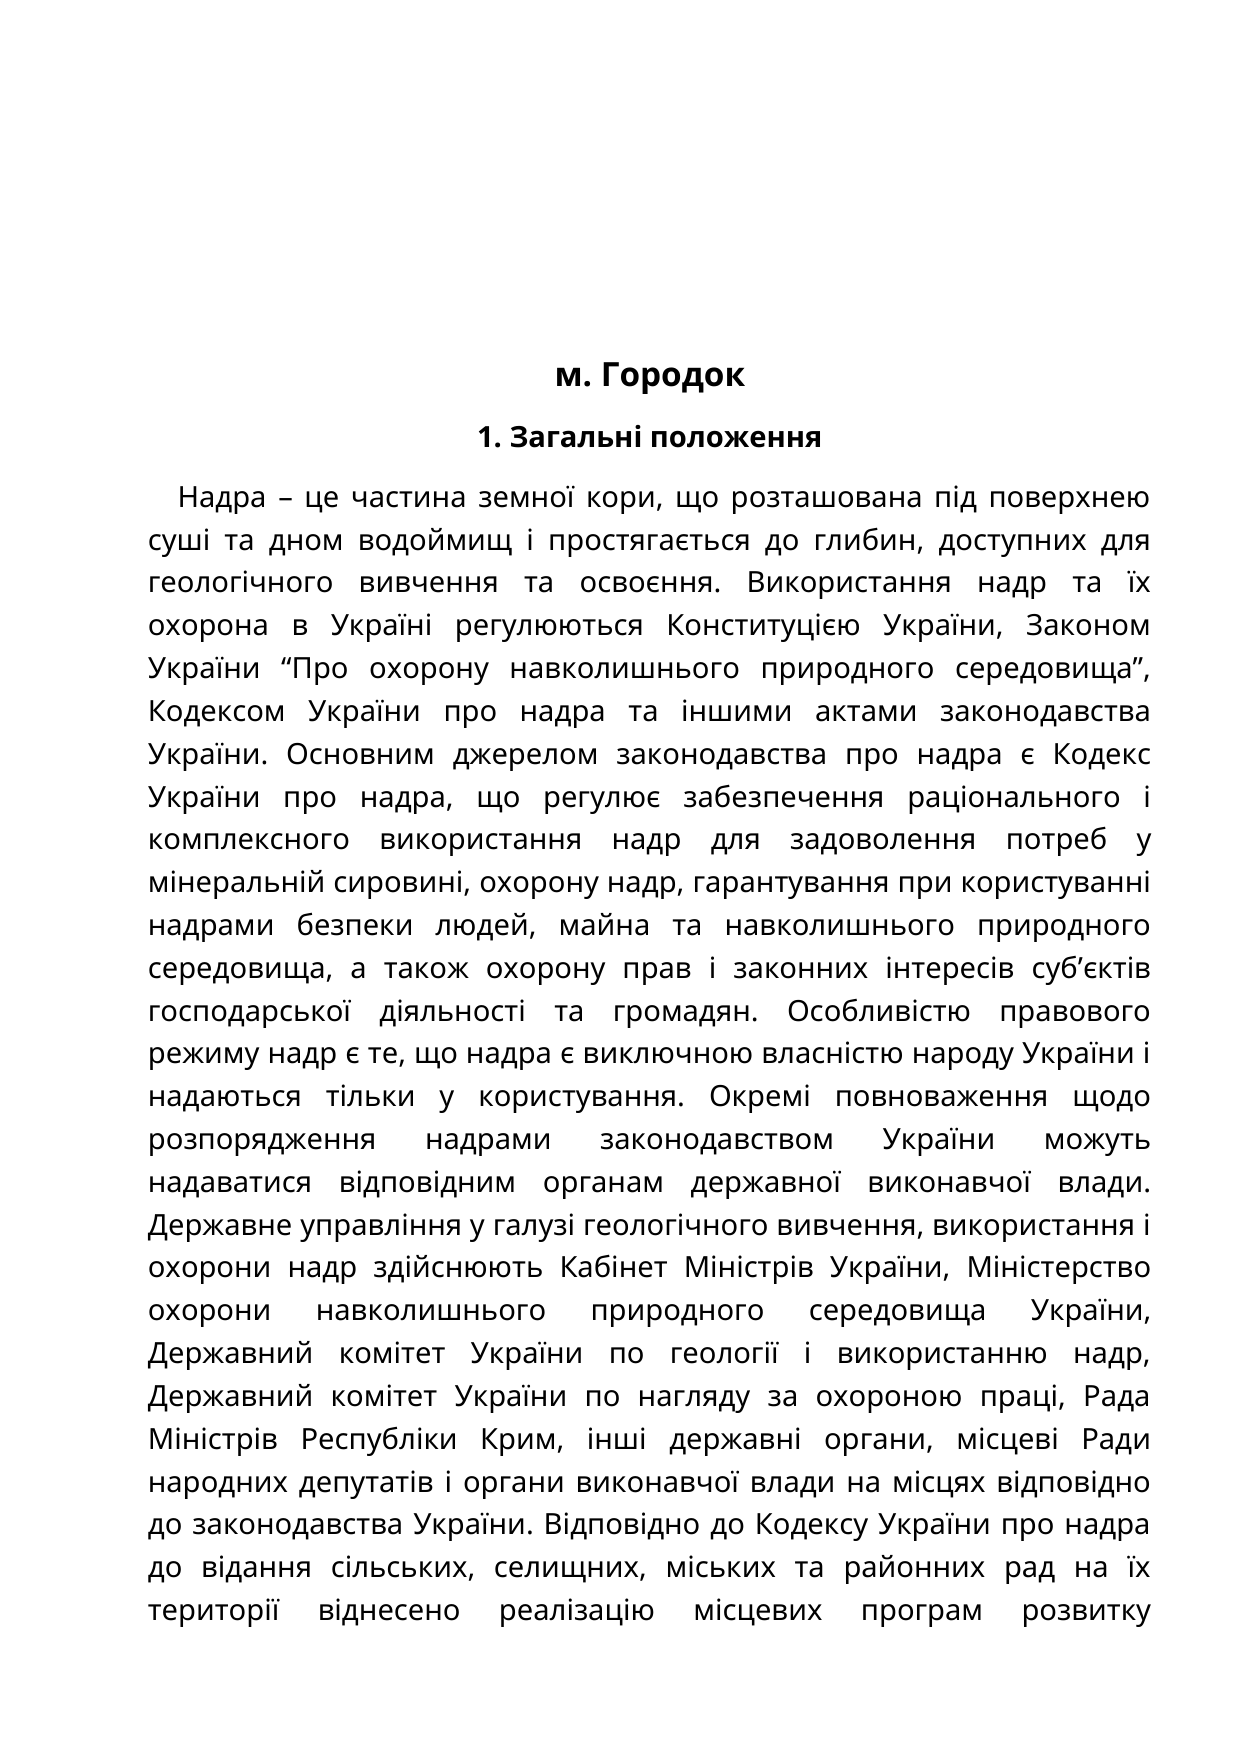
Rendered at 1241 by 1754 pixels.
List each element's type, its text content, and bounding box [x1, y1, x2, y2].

text м. Городок [148, 351, 1152, 396]
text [148, 476, 1152, 1629]
text 1. Загальні положення [148, 417, 1152, 456]
